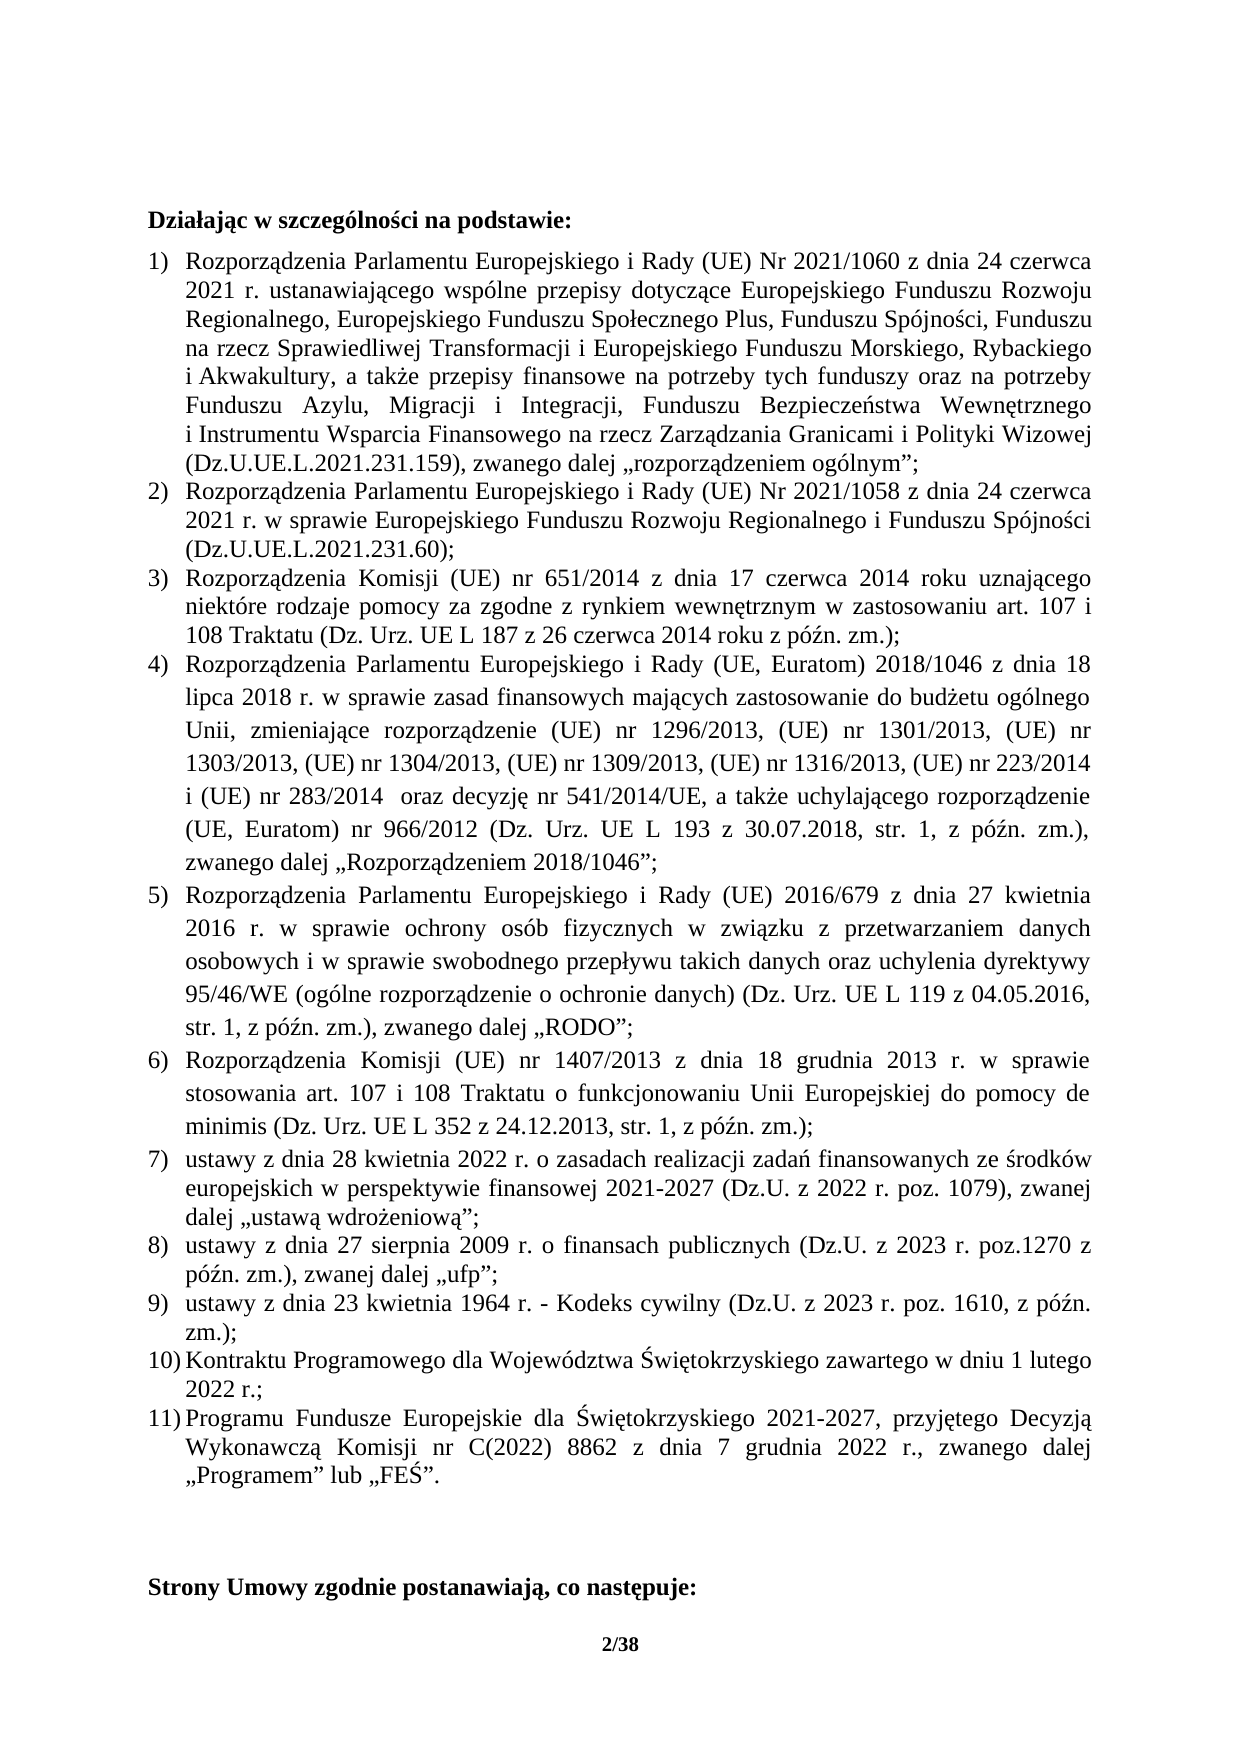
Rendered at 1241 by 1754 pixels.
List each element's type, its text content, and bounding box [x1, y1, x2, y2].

list Rozporządzenia Parlamentu Europejskiego i Rady (UE, Euratom) 2018/1046 z dnia 18 lipca 2018 r. w sprawie zasad finansowych mających zastosowanie do budżetu ogólnego Unii, zmieniające rozporządzenie (UE) nr 1296/2013, (UE) nr 1301/2013, (UE) nr 1303/2013, (UE) nr 1304/2013, (UE) nr 1309/2013, (UE) nr 1316/2013, (UE) nr 223/2014 i (UE) nr 283/2014 oraz decyzję nr 541/2014/UE, a także uchylającego rozporządzenie (UE, Euratom) nr 966/2012 (Dz. Urz. UE L 193 z 30.07.2018, str. 1, z późn. zm.), zwanego dalej „Rozporządzeniem 2018/1046”; [148, 649, 1091, 876]
list Kontraktu Programowego dla Województwa Świętokrzyskiego zawartego w dniu 1 lutego 2022 r.; [148, 1345, 1093, 1403]
list Rozporządzenia Parlamentu Europejskiego i Rady (UE) Nr 2021/1058 z dnia 24 czerwca 2021 r. w sprawie Europejskiego Funduszu Rozwoju Regionalnego i Funduszu Spójności (Dz.U.UE.L.2021.231.60); [148, 476, 1093, 563]
list Rozporządzenia Komisji (UE) nr 1407/2013 z dnia 18 grudnia 2013 r. w sprawie stosowania art. 107 i 108 Traktatu o funkcjonowaniu Unii Europejskiej do pomocy de minimis (Dz. Urz. UE L 352 z 24.12.2013, str. 1, z późn. zm.); [148, 1045, 1091, 1140]
list Rozporządzenia Parlamentu Europejskiego i Rady (UE) 2016/679 z dnia 27 kwietnia 2016 r. w sprawie ochrony osób fizycznych w związku z przetwarzaniem danych osobowych i w sprawie swobodnego przepływu takich danych oraz uchylenia dyrektywy 95/46/WE (ogólne rozporządzenie o ochronie danych) (Dz. Urz. UE L 119 z 04.05.2016, str. 1, z późn. zm.), zwanego dalej „RODO”; [148, 880, 1091, 1041]
list ustawy z dnia 23 kwietnia 1964 r. - Kodeks cywilny (Dz.U. z 2023 r. poz. 1610, z późn. zm.); [148, 1288, 1093, 1345]
list Rozporządzenia Komisji (UE) nr 651/2014 z dnia 17 czerwca 2014 roku uznającego niektóre rodzaje pomocy za zgodne z rynkiem wewnętrznym w zastosowaniu art. 107 i 108 Traktatu (Dz. Urz. UE L 187 z 26 czerwca 2014 roku z późn. zm.); [148, 563, 1093, 649]
text Działając w szczególności na podstawie: [148, 205, 1093, 234]
list ustawy z dnia 28 kwietnia 2022 r. o zasadach realizacji zadań finansowanych ze środków europejskich w perspektywie finansowej 2021-2027 (Dz.U. z 2022 r. poz. 1079), zwanej dalej „ustawą wdrożeniową”; [148, 1144, 1093, 1230]
list ustawy z dnia 27 sierpnia 2009 r. o finansach publicznych (Dz.U. z 2023 r. poz.1270 z późn. zm.), zwanej dalej „ufp”; [148, 1230, 1093, 1288]
list Programu Fundusze Europejskie dla Świętokrzyskiego 2021-2027, przyjętego Decyzją Wykonawczą Komisji nr C(2022) 8862 z dnia 7 grudnia 2022 r., zwanego dalej „Programem” lub „FEŚ”. [148, 1403, 1093, 1489]
list Rozporządzenia Parlamentu Europejskiego i Rady (UE) Nr 2021/1060 z dnia 24 czerwca 2021 r. ustanawiającego wspólne przepisy dotyczące Europejskiego Funduszu Rozwoju Regionalnego, Europejskiego Funduszu Społecznego Plus, Funduszu Spójności, Funduszu na rzecz Sprawiedliwej Transformacji i Europejskiego Funduszu Morskiego, Rybackiego i Akwakultury, a także przepisy finansowe na potrzeby tych funduszy oraz na potrzeby Funduszu Azylu, Migracji i Integracji, Funduszu Bezpieczeństwa Wewnętrznego i Instrumentu Wsparcia Finansowego na rzecz Zarządzania Granicami i Polityki Wizowej (Dz.U.UE.L.2021.231.159), zwanego dalej „rozporządzeniem ogólnym”; [148, 246, 1093, 476]
text Strony Umowy zgodnie postanawiają, co następuje: [148, 1572, 1093, 1600]
